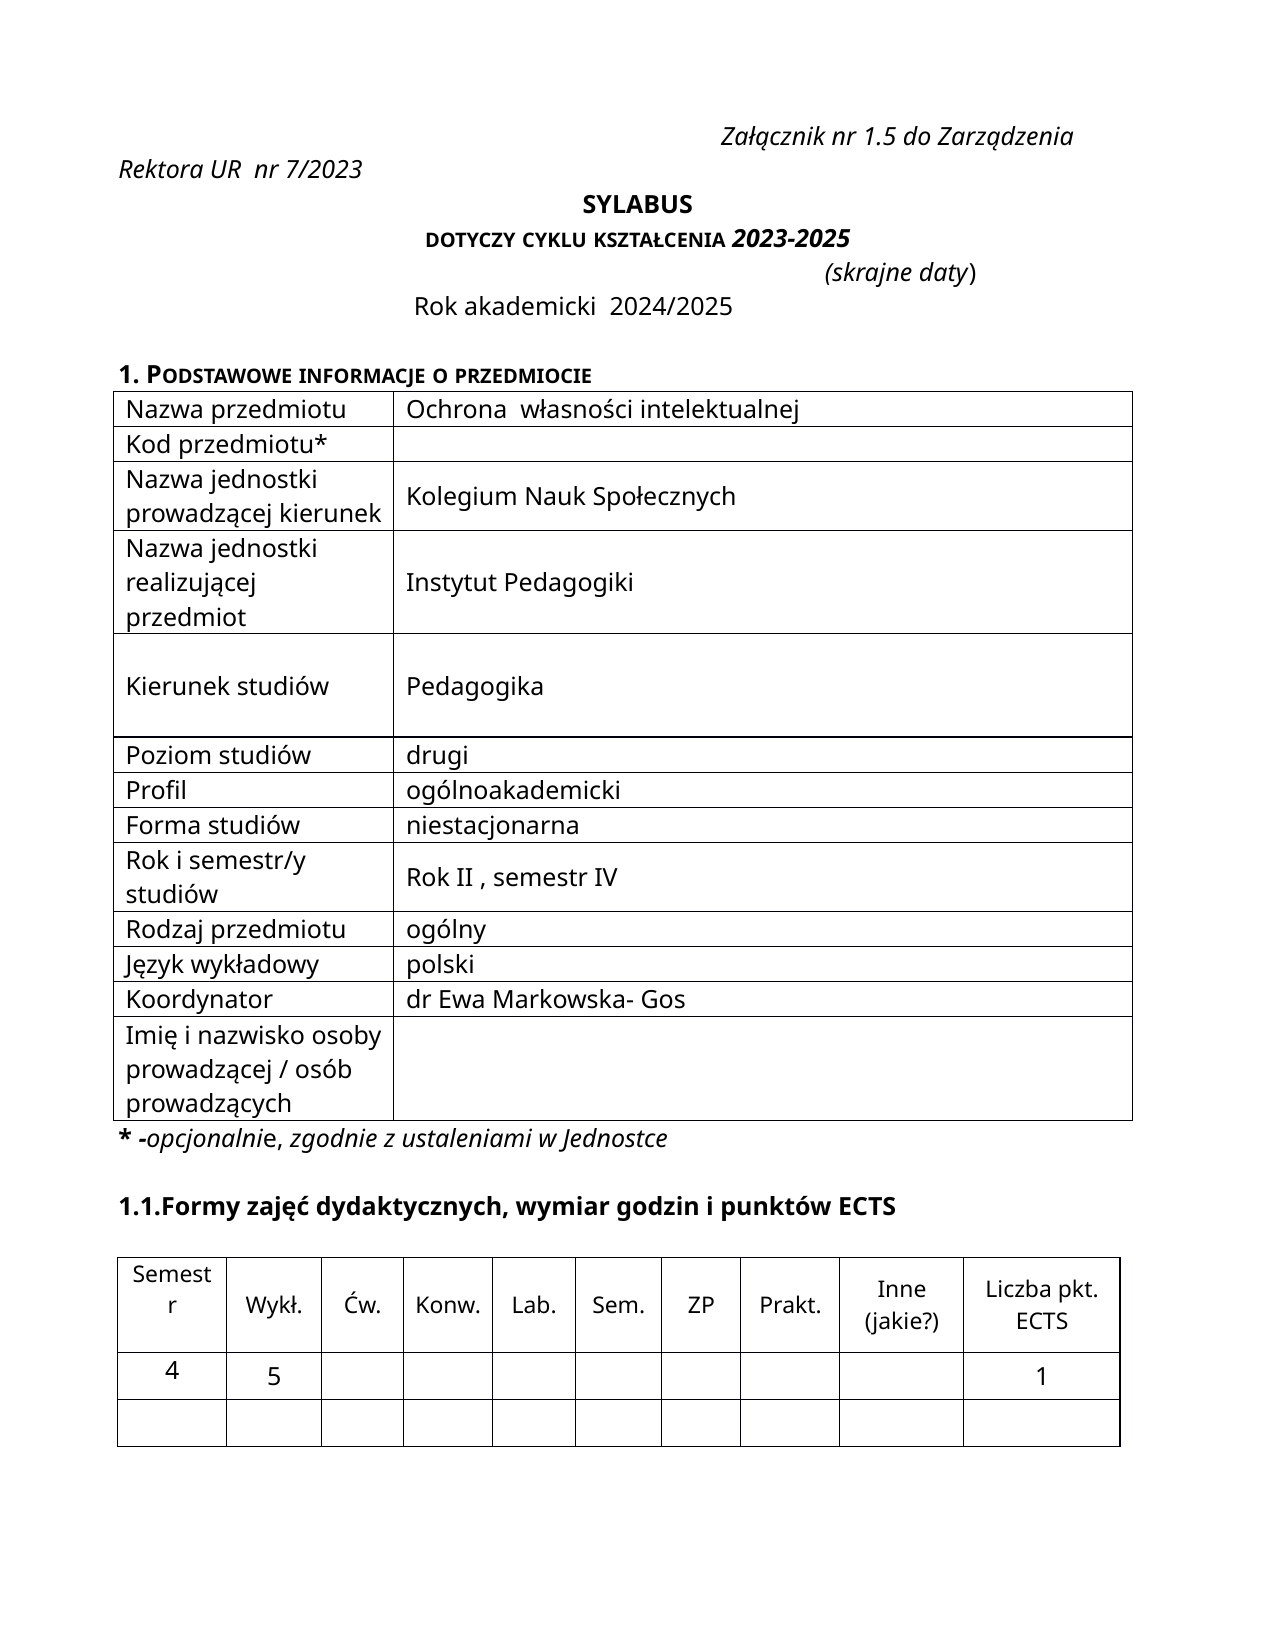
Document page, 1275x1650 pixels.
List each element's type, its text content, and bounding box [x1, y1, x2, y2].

table_cell [322, 1353, 403, 1399]
table_cell [227, 1400, 321, 1446]
table_header Konw. [404, 1258, 492, 1352]
table_cell Nazwa jednostki realizującej przedmiot [114, 531, 393, 633]
table_cell Forma studiów [114, 808, 393, 842]
table_cell [741, 1400, 839, 1446]
table_cell Koordynator [114, 982, 393, 1016]
table_header Nazwa przedmiotu [114, 392, 393, 426]
table_cell drugi [394, 738, 1132, 772]
text dotyczy cyklu kształcenia 2023-2025 [118, 220, 1157, 254]
text * -opcjonalnie, zgodnie z ustaleniami w Jednostce [118, 1121, 1157, 1154]
table_cell Pedagogika [394, 634, 1132, 736]
table_cell ogólnoakademicki [394, 773, 1132, 807]
table_cell Kierunek studiów [114, 634, 393, 736]
table_cell [576, 1400, 661, 1446]
table_cell [576, 1353, 661, 1399]
table_cell Rodzaj przedmiotu [114, 912, 393, 946]
table_cell ogólny [394, 912, 1132, 946]
text Załącznik nr 1.5 do Zarządzenia Rektora UR nr 7/2023 [118, 118, 1157, 186]
table_header Semestr [118, 1258, 226, 1352]
table_cell Kolegium Nauk Społecznych [394, 462, 1132, 530]
table_cell Poziom studiów [114, 738, 393, 772]
table_header Ochrona własności intelektualnej [394, 392, 1132, 426]
table_cell Imię i nazwisko osoby prowadzącej / osób prowadzących [114, 1017, 393, 1119]
table_cell 1 [964, 1353, 1119, 1399]
text 1.1.Formy zajęć dydaktycznych, wymiar godzin i punktów ECTS [118, 1189, 1157, 1223]
table_cell Instytut Pedagogiki [394, 531, 1132, 633]
table_header Sem. [576, 1258, 661, 1352]
table_cell dr Ewa Markowska- Gos [394, 982, 1132, 1016]
table_cell Profil [114, 773, 393, 807]
table_cell Rok i semestr/y studiów [114, 843, 393, 911]
table_cell Rok II , semestr IV [394, 843, 1132, 911]
table_header Lab. [493, 1258, 575, 1352]
table_header Ćw. [322, 1258, 403, 1352]
table_cell [493, 1353, 575, 1399]
table_cell [394, 427, 1132, 461]
table_cell [394, 1017, 1132, 1119]
table_cell [404, 1353, 492, 1399]
table_cell [840, 1353, 963, 1399]
table_header ZP [662, 1258, 740, 1352]
table_cell [493, 1400, 575, 1446]
text SYLABUS [118, 186, 1157, 220]
table_cell [404, 1400, 492, 1446]
table_cell [322, 1400, 403, 1446]
table_cell [662, 1353, 740, 1399]
table_cell niestacjonarna [394, 808, 1132, 842]
table_cell Język wykładowy [114, 947, 393, 981]
table_cell [741, 1353, 839, 1399]
table_header Wykł. [227, 1258, 321, 1352]
table_cell Kod przedmiotu* [114, 427, 393, 461]
table_cell polski [394, 947, 1132, 981]
table_cell [964, 1400, 1119, 1446]
table_cell 4 [118, 1353, 226, 1399]
table_header Prakt. [741, 1258, 839, 1352]
table_header Liczba pkt. ECTS [964, 1258, 1119, 1352]
table_cell [118, 1400, 226, 1446]
table_cell [840, 1400, 963, 1446]
table_cell [662, 1400, 740, 1446]
text 1. Podstawowe informacje o przedmiocie [118, 357, 1157, 391]
table_header Inne (jakie?) [840, 1258, 963, 1352]
table_cell Nazwa jednostki prowadzącej kierunek [114, 462, 393, 530]
table_cell 5 [227, 1353, 321, 1399]
text Rok akademicki 2024/2025 [118, 288, 1157, 322]
text (skrajne daty) [118, 254, 1157, 288]
